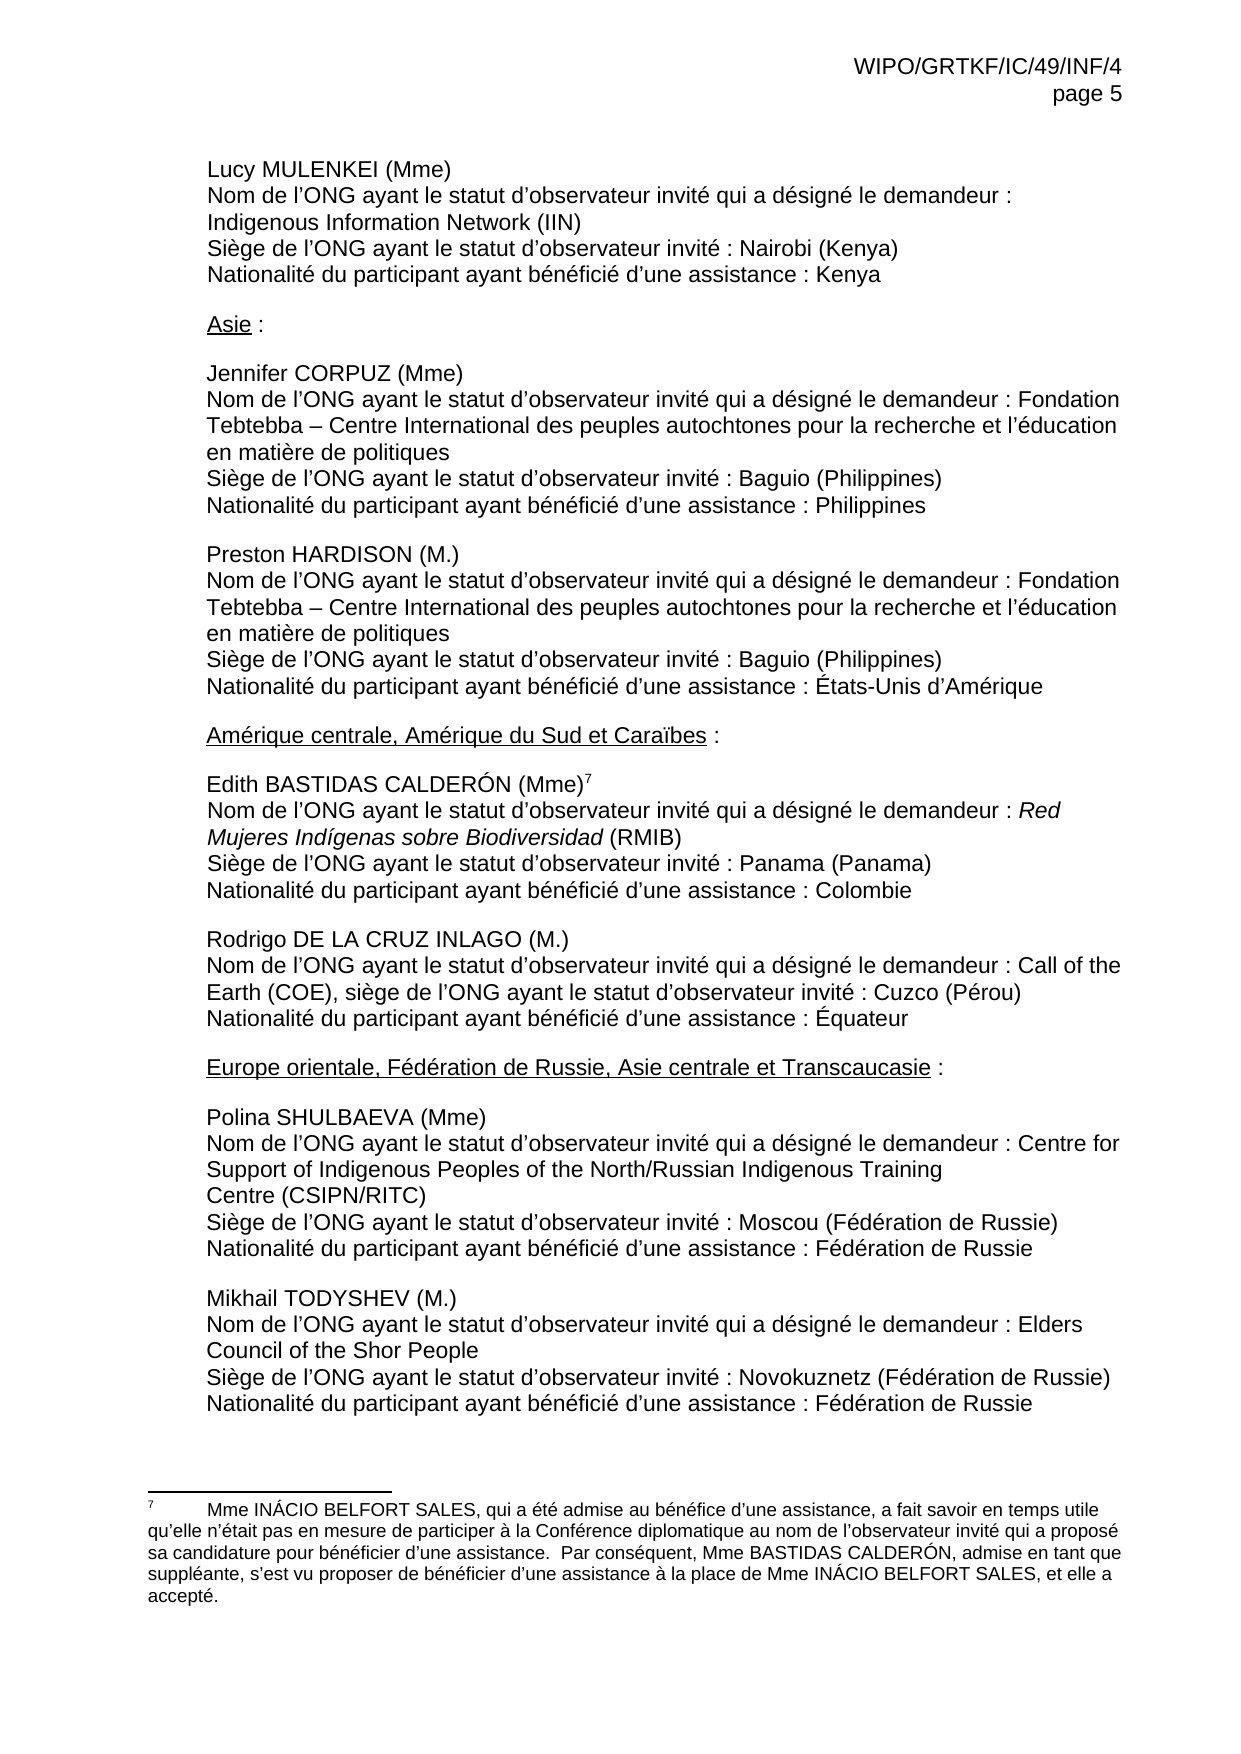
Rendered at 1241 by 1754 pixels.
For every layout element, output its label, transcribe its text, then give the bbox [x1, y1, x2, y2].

text Nom de l’ONG ayant le statut d’observateur invité qui a désigné le demandeur : Elders Council of the Shor People [206, 1311, 1122, 1363]
text Lucy MULENKEI (Mme) [207, 156, 1122, 182]
text Mikhail TODYSHEV (M.) [206, 1284, 1122, 1311]
text Nationalité du participant ayant bénéficié d’une assistance : Colombie [206, 877, 1122, 903]
text Siège de l’ONG ayant le statut d’observateur invité : Nairobi (Kenya) [207, 235, 1122, 261]
text Nationalité du participant ayant bénéficié d’une assistance : Équateur [206, 1005, 1122, 1031]
text Nom de l’ONG ayant le statut d’observateur invité qui a désigné le demandeur : Indigenous Information Network (IIN) [207, 182, 1122, 235]
text Nom de l’ONG ayant le statut d’observateur invité qui a désigné le demandeur : Centre for Support of Indigenous Peoples of the North/Russian Indigenous Training Centre (CSIPN/RITC) [206, 1130, 1122, 1209]
text Siège de l’ONG ayant le statut d’observateur invité : Panama (Panama) [207, 850, 1122, 877]
text Preston HARDISON (M.) [206, 541, 1122, 567]
text Europe orientale, Fédération de Russie, Asie centrale et Transcaucasie : [206, 1054, 1122, 1081]
text Nom de l’ONG ayant le statut d’observateur invité qui a désigné le demandeur : Call of the Earth (COE), siège de l’ONG ayant le statut d’observateur invité : Cuzco (Pérou) [206, 952, 1122, 1005]
text Nom de l’ONG ayant le statut d’observateur invité qui a désigné le demandeur : Fondation Tebtebba – Centre International des peuples autochtones pour la recherche et l’éducation en matière de politiques [206, 567, 1122, 646]
text Siège de l’ONG ayant le statut d’observateur invité : Baguio (Philippines) [206, 646, 1122, 673]
text Polina SHULBAEVA (Mme) [206, 1103, 1122, 1130]
text Nom de l’ONG ayant le statut d’observateur invité qui a désigné le demandeur : Red Mujeres Indígenas sobre Biodiversidad (RMIB) [207, 797, 1122, 850]
text Nationalité du participant ayant bénéficié d’une assistance : Fédération de Russie [206, 1390, 1122, 1416]
text Rodrigo DE LA CRUZ INLAGO (M.) [206, 926, 1122, 952]
text Nationalité du participant ayant bénéficié d’une assistance : Kenya [207, 261, 1122, 288]
text Nationalité du participant ayant bénéficié d’une assistance : Fédération de Russie [206, 1235, 1122, 1262]
text Siège de l’ONG ayant le statut d’observateur invité : Novokuznetz (Fédération de Russie) [206, 1363, 1122, 1390]
text Nationalité du participant ayant bénéficié d’une assistance : États-Unis d’Amérique [206, 673, 1122, 699]
text Edith BASTIDAS CALDERÓN (Mme) [206, 771, 1122, 797]
text Asie : [207, 311, 1122, 337]
text Jennifer CORPUZ (Mme) [206, 360, 1122, 386]
text Siège de l’ONG ayant le statut d’observateur invité : Baguio (Philippines) [206, 465, 1122, 492]
text Siège de l’ONG ayant le statut d’observateur invité : Moscou (Fédération de Russie) [206, 1209, 1122, 1235]
text Amérique centrale, Amérique du Sud et Caraïbes : [206, 722, 1122, 748]
text Nom de l’ONG ayant le statut d’observateur invité qui a désigné le demandeur : Fondation Tebtebba – Centre International des peuples autochtones pour la recherche et l’éducation en matière de politiques [206, 386, 1122, 465]
text Nationalité du participant ayant bénéficié d’une assistance : Philippines [206, 492, 1122, 518]
